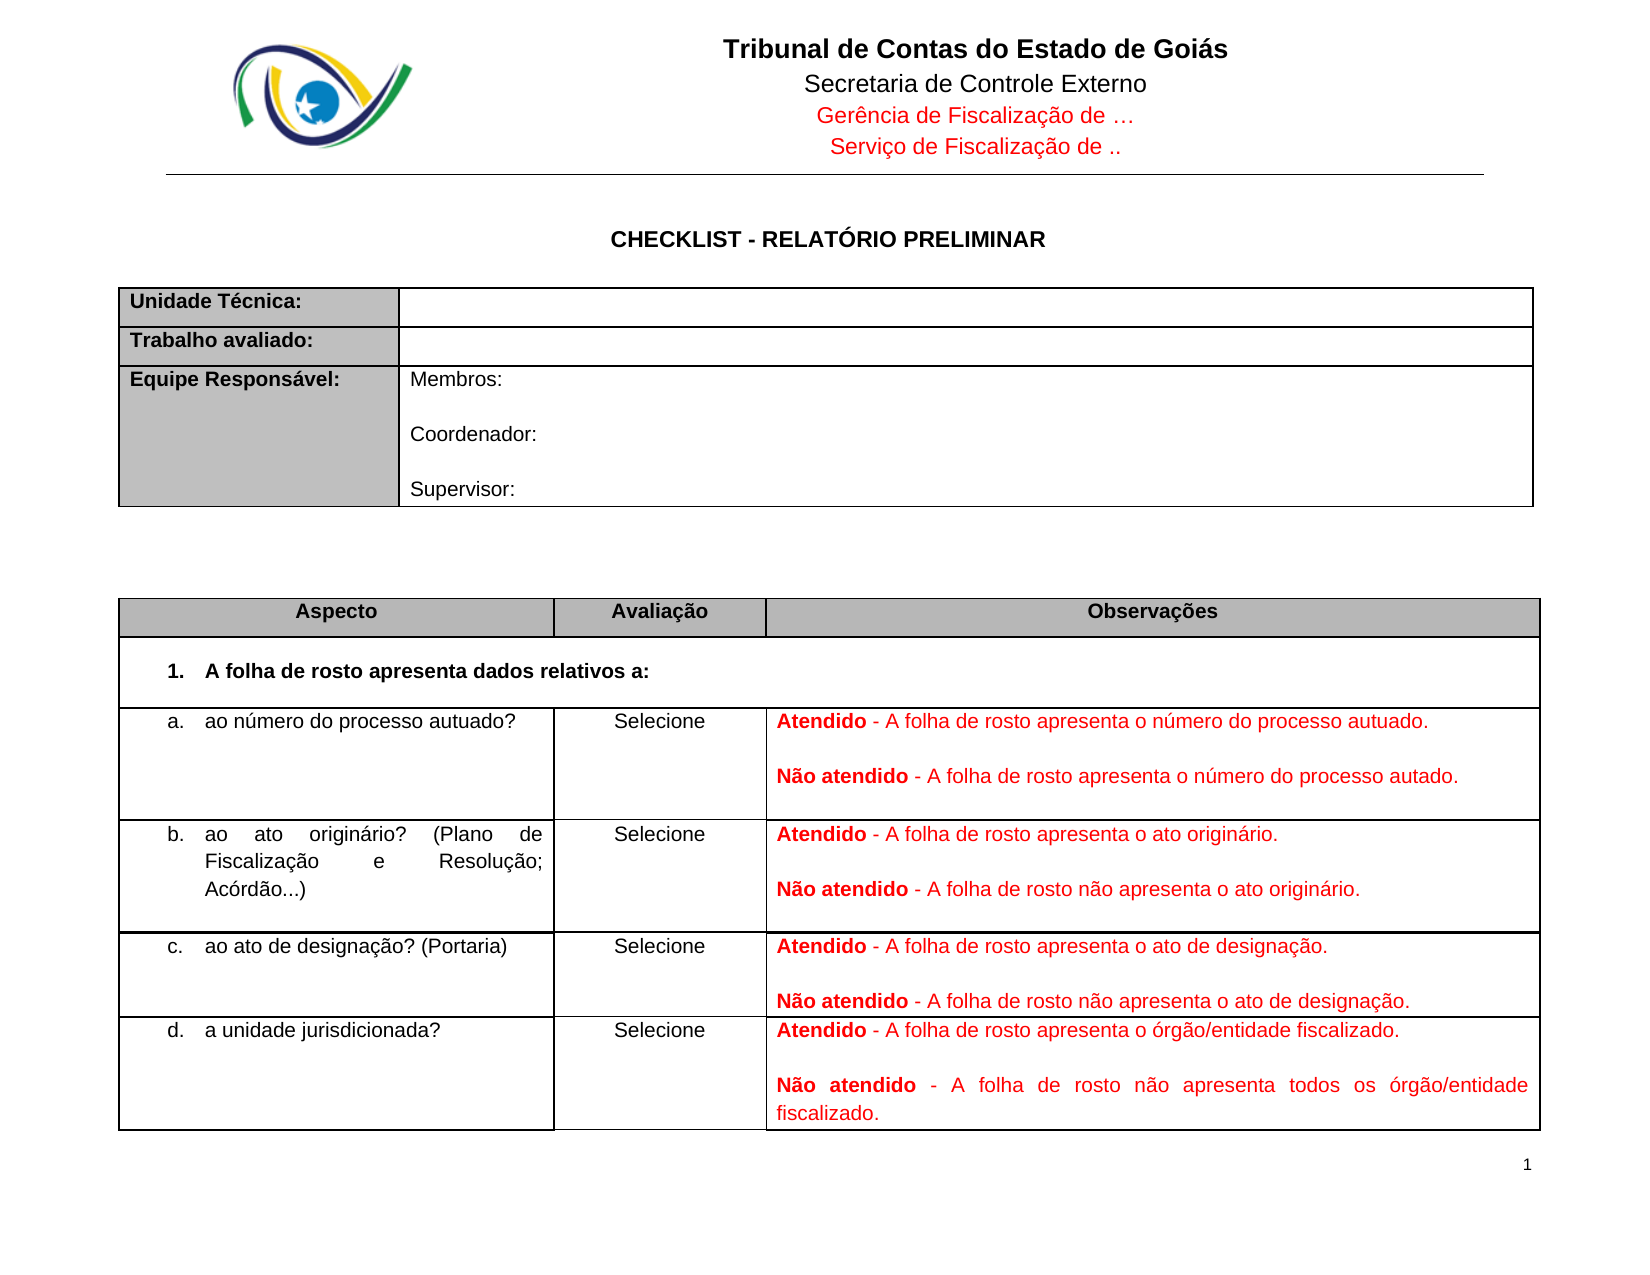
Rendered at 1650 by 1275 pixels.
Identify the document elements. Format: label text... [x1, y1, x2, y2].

table_cell [400, 328, 1532, 365]
table_cell A folha de rosto apresenta dados relativos a: [120, 638, 1539, 707]
table_header Avaliação [555, 599, 765, 636]
table_cell Atendido - A folha de rosto apresenta o número do processo autuado. Não atendido - A folha de rosto apresenta o número do processo autado. [767, 709, 1539, 819]
table_cell a unidade jurisdicionada? [120, 1018, 553, 1129]
table_cell ao ato originário? (Plano de Fiscalização e Resolução; Acórdão...) [120, 821, 553, 931]
table_cell Membros: Coordenador: Supervisor: [400, 367, 1532, 506]
table_cell [555, 1017, 766, 1129]
text CHECKLIST - RELATÓRIO PRELIMINAR [118, 226, 1532, 253]
table_cell ao ato de designação? (Portaria) [120, 934, 553, 1016]
table_header Unidade Técnica: [120, 289, 398, 326]
table_header Aspecto [120, 599, 553, 636]
table_cell [555, 709, 766, 819]
picture [226, 37, 418, 156]
table_cell [555, 933, 766, 1016]
table_cell [555, 820, 766, 931]
table_cell Atendido - A folha de rosto apresenta o ato de designação. Não atendido - A folha de rosto não apresenta o ato de designação. [767, 934, 1539, 1016]
table_cell Equipe Responsável: [120, 367, 398, 506]
table_header [400, 289, 1532, 326]
table_cell ao número do processo autuado? [120, 709, 553, 819]
table_cell Atendido - A folha de rosto apresenta o ato originário. Não atendido - A folha de rosto não apresenta o ato originário. [767, 821, 1539, 931]
table_header Observações [767, 599, 1539, 636]
table_cell Trabalho avaliado: [120, 328, 398, 365]
